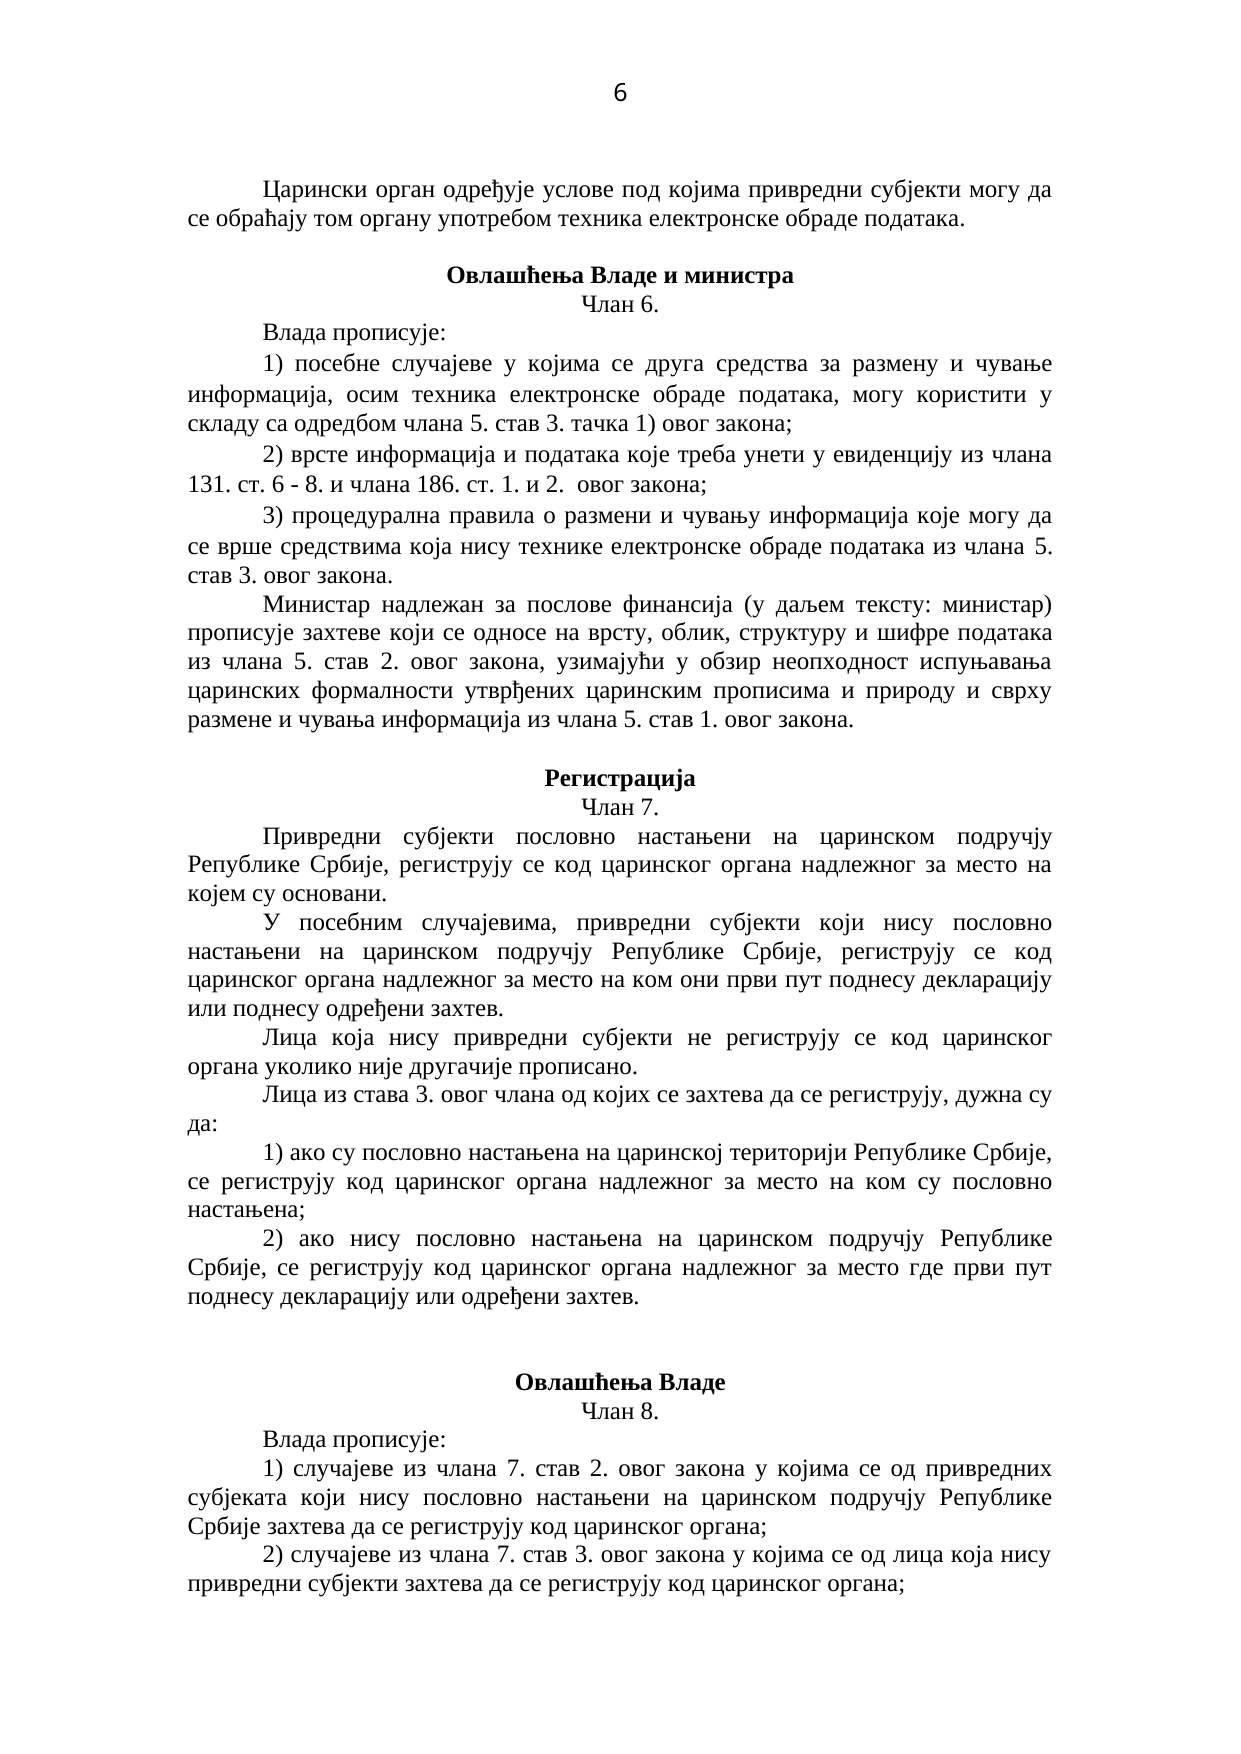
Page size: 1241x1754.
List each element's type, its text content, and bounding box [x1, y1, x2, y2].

text Царински орган одређује услове под којима привредни субјекти могу да се обраћају том органу употребом техника електронске обраде података. [187, 174, 1053, 232]
text Влада прописује: [187, 1424, 1053, 1453]
text Лица која нису привредни субјекти не региструју се код царинског органа уколико није другачије прописано. [187, 1022, 1053, 1079]
text Регистрација [187, 763, 1053, 792]
text {0>(c) the type of information and the particulars that are to be contained in the records referred to in Articles 148(4) and 214(1).<}0{>2) врсте информација и података које треба унети у евиденцију из члана 131. ст. 6 - 8. и члана 186. ст. 1. и 2. овог закона; <0} [187, 439, 1053, 500]
text 2) случајеве из члана 7. став 3. овог закона у којима се од лица која нису привредни субјекти захтева да се региструју код царинског органа; [187, 1539, 1053, 1597]
text {0>The Commission shall be empowered to adopt delegated acts, in accordance with Article 284, in order to determine the following:<}85{>Влада прописује:<0} [187, 317, 1053, 348]
text Члан 6. [187, 289, 1053, 317]
text У посебним случајевима, привредни субјекти који нису пословно настањени на царинском подручју Републике Србије, региструју се код царинског органа надлежног за место на ком они први пут поднесу декларацију или поднесу одређени захтев. [187, 907, 1053, 1022]
text Овлашћења Владе [187, 1367, 1053, 1396]
text Овлашћења Владе и министра [187, 260, 1053, 289]
text {0>(b) the specific cases where means for the exchange and storage of information, other than electronic data-processing techniques, may be used in accordance with point (a) of Article 6(3);<}0{>1) посебне случајеве у којима се друга средства за размену и чување информација, осим техника електронске обраде података, могу користити у складу са одредбом члана 5. став 3. тачка 1) овог закона;<0} [187, 348, 1053, 439]
text Министар надлежан за послове финансија (у даљем тексту: министар) прописује {0>(a) the common data requirements referred to in Article 6(2), taking into account the need to accomplish the customs formalities laid down in the customs legislation and the nature and purpose of the exchange and storage of information referred to in Article 6(1);<}0{>захтеве који се односе на врсту, облик, структуру и шифре података из члана 5. став 2. овог закона, узимајући у обзир неопходност испуњавања царинских формалности утврђених царинским прописима и природу и сврху размене и чувања информација из члана 5. став 1. овог закона.<0} [187, 589, 1053, 734]
text 2) ако нису пословно настањена на царинском подручју Републике Србије, се региструју код царинског органа надлежног за место где први пут поднесу декларацију или одређени захтев. [187, 1223, 1053, 1309]
text 1) ако су пословно настањена на царинској територији Републике Србије, се региструју код царинског органа надлежног за место на ком су пословно настањена; [187, 1137, 1053, 1223]
text Члан 7. [187, 792, 1053, 821]
text Члан 8. [187, 1396, 1053, 1424]
text Привредни субјекти пословно настањени на царинском подручју Републике Србије, региструју се код царинског органа надлежног за место на којем су основани. [187, 821, 1053, 907]
text Лица из става 3. овог члана од којих се захтева да се региструју, дужна су да: [187, 1079, 1053, 1137]
text 1) случајеве из члана 7. став 2. овог закона у којима се од привредних субјеката који нису пословно настањени на царинском подручју Републике Србије захтева да се региструју код царинског органа; [187, 1453, 1053, 1539]
text {0>(b) the procedural rules on the exchange and storage of information which can be made by means other than the electronic data-processing techniques referred to in Article 6(3).<}0{>3) процедурална правила о размени и чувању информација које могу да се врше средствима која нису технике електронске обраде података из члана 5. став 3. овог закона. [187, 500, 1053, 589]
